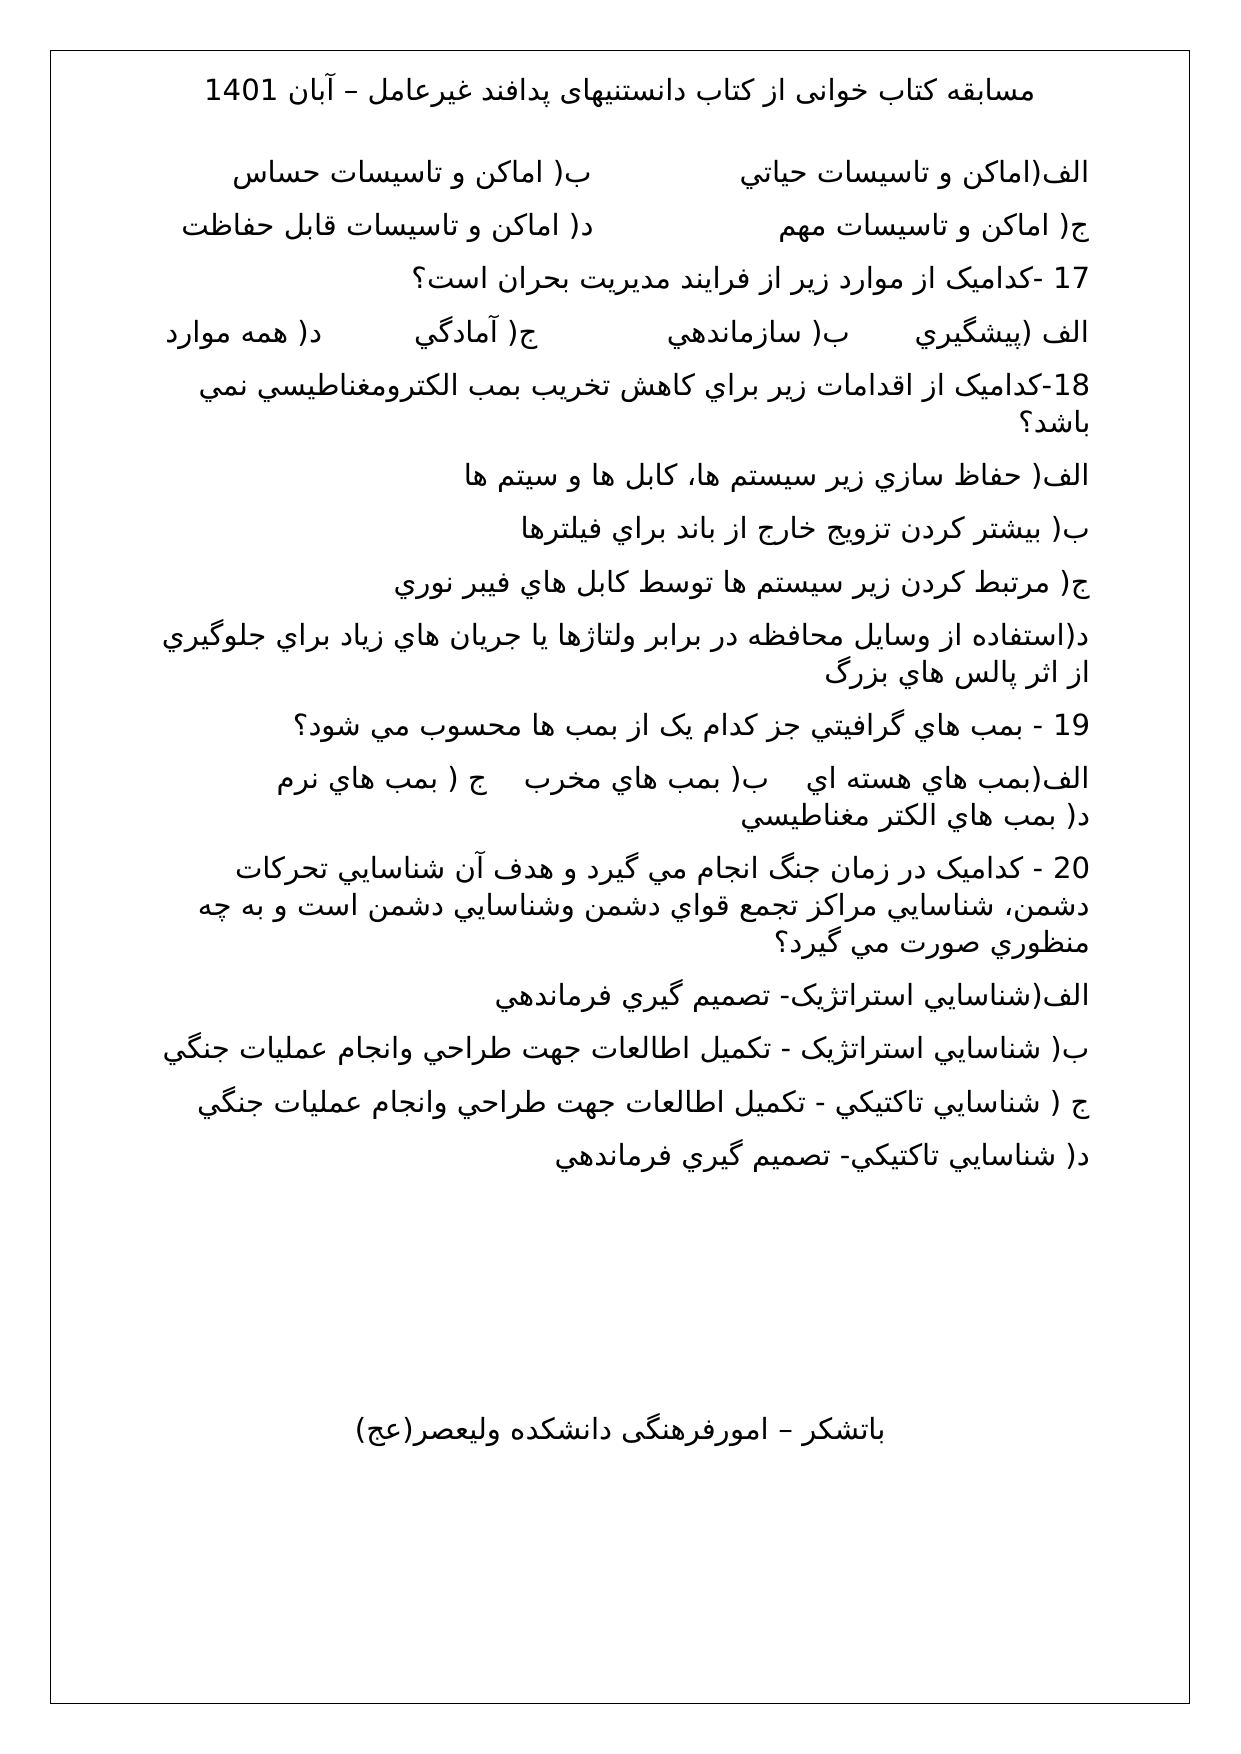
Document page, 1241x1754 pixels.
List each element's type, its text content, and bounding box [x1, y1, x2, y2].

text الف(شناسايي استراتژيک- تصميم گيري فرماندهي [150, 978, 1090, 1012]
text 20 - كداميک در زمان جنگ انجام مي گيرد و هدف آن شناسايي تحركات دشمن، شناسايي مراكز تجمع قواي دشمن وشناسايي دشمن است و به چه منظوري صورت مي گيرد؟ [150, 852, 1090, 959]
text باتشکر – امورفرهنگی دانشکده ولیعصر(عج) [150, 1412, 1090, 1446]
text 19 - بمب هاي گرافيتي جز كدام يک از بمب ها محسوب مي شود؟ [150, 708, 1090, 742]
text الف(بمب هاي هسته اي ب( بمب هاي مخرب ج ( بمب هاي نرم د( بمب هاي الکتر مغناطيسي [150, 762, 1090, 832]
text د(استفاده از وسايل محافظه در برابر ولتاژها يا جريان هاي زياد براي جلوگيري از اثر پالس هاي بزرگ [150, 618, 1090, 689]
text 18-كداميک از اقدامات زير براي كاهش تخريب بمب الکترومغناطيسي نمي باشد؟ [150, 368, 1090, 439]
text الف (پيشگيري ب( سازماندهي ج( آمادگي د( همه موارد [150, 315, 1090, 349]
text 17 -كداميک از موارد زير از فرايند مديريت بحران است؟ [150, 262, 1090, 296]
text ج ( شناسايي تاكتيکي - تکميل اطالعات جهت طراحي وانجام عمليات جنگي [150, 1085, 1090, 1119]
text د( شناسايي تاكتيکي- تصميم گيري فرماندهي [150, 1138, 1090, 1172]
text ب( بيشتر كردن تزويج خارج از باند براي فيلترها [150, 512, 1090, 546]
text ج( اماكن و تاسيسات مهم د( اماكن و تاسيسات قابل حفاظت [150, 208, 1090, 242]
text الف(اماكن و تاسيسات حياتي ب( اماكن و تاسيسات حساس [150, 155, 1090, 189]
text الف( حفاظ سازي زير سيستم ها، كابل ها و سيتم ها [150, 458, 1090, 492]
text ج( مرتبط كردن زير سيستم ها توسط كابل هاي فيبر نوري [150, 565, 1090, 599]
text ب( شناسايي استراتژيک - تکميل اطالعات جهت طراحي وانجام عمليات جنگي [150, 1032, 1090, 1066]
